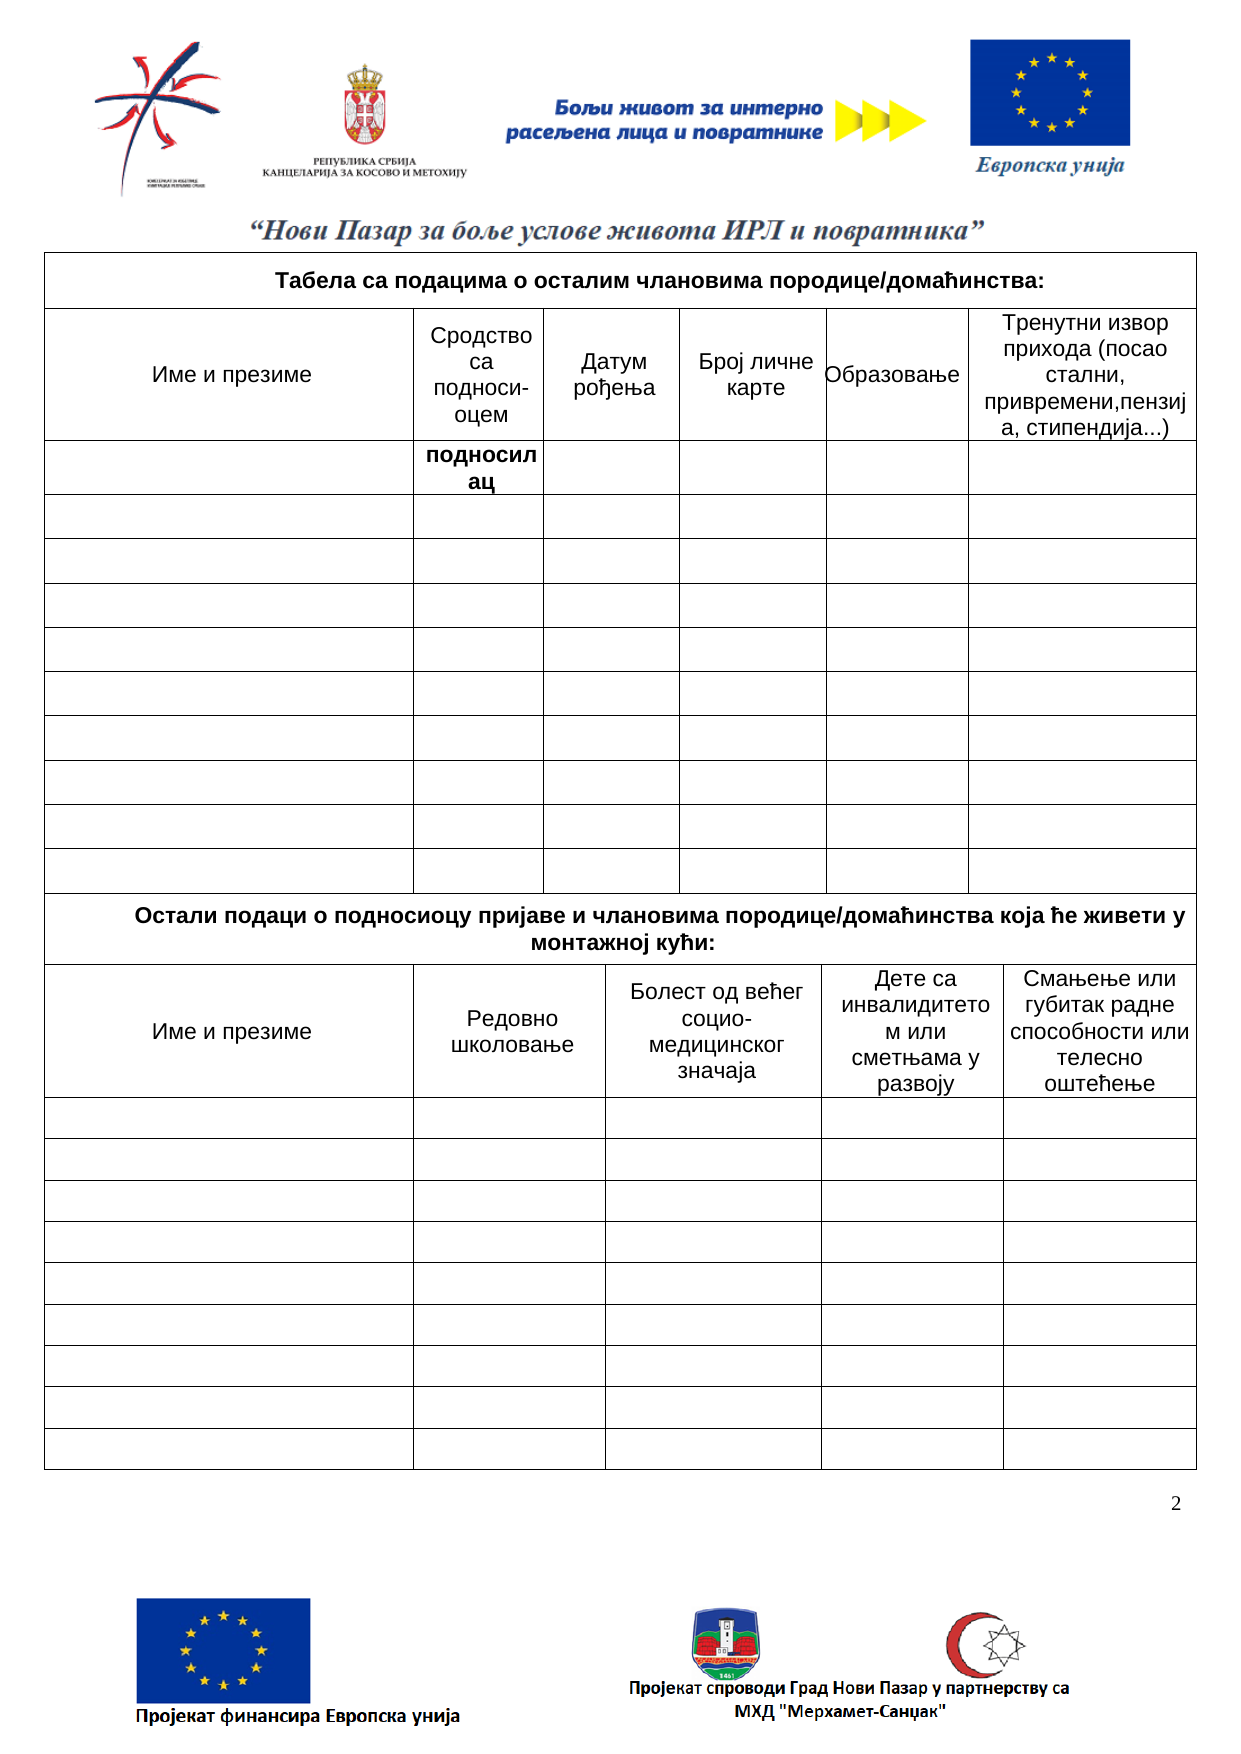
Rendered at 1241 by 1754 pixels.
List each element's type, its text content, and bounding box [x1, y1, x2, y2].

table_cell [414, 1387, 605, 1428]
table_cell [680, 584, 826, 627]
table_cell [45, 441, 413, 494]
table_cell [45, 672, 413, 715]
table_cell [822, 1139, 1003, 1179]
table_cell [822, 1346, 1003, 1386]
table_cell [414, 539, 543, 583]
table_cell [606, 1181, 821, 1221]
table_header Табела са подацима о осталим члановима породице/домаћинства: [45, 253, 1196, 307]
table_cell [680, 539, 826, 583]
table_cell [606, 1305, 821, 1345]
table_cell [827, 584, 968, 627]
table_cell [827, 849, 968, 892]
table_cell [969, 495, 1196, 538]
table_cell Име и презиме [45, 965, 413, 1097]
table_cell [969, 849, 1196, 892]
table_cell [822, 1305, 1003, 1345]
table_cell [544, 849, 679, 892]
table_cell [680, 805, 826, 848]
table_cell [414, 672, 543, 715]
table_cell [969, 584, 1196, 627]
table_cell Редовно школовање [414, 965, 605, 1097]
table_cell [45, 1222, 413, 1262]
table_cell Дете са инвалидитетом или сметњама у развоју [822, 965, 1003, 1097]
table_cell [822, 1222, 1003, 1262]
table_cell Смањење или губитак радне способности или телесно оштећење [1004, 965, 1196, 1097]
table_cell [45, 1305, 413, 1345]
table_cell [827, 805, 968, 848]
table_cell [969, 761, 1196, 804]
table_cell [822, 1387, 1003, 1428]
table_cell [45, 761, 413, 804]
table_cell [414, 1098, 605, 1138]
table_cell [969, 672, 1196, 715]
table_cell подносилац [414, 441, 543, 494]
table_cell [544, 761, 679, 804]
table_cell [45, 495, 413, 538]
table_cell Датум рођења [544, 309, 679, 440]
table_cell [969, 539, 1196, 583]
table_cell [822, 1263, 1003, 1303]
table_cell [1004, 1429, 1196, 1469]
table_cell [45, 716, 413, 760]
table_cell [680, 441, 826, 494]
table_cell [822, 1181, 1003, 1221]
table_cell [45, 1429, 413, 1469]
table_cell [544, 672, 679, 715]
table_cell [827, 539, 968, 583]
table_cell [1004, 1222, 1196, 1262]
table_cell [544, 495, 679, 538]
table_cell [544, 584, 679, 627]
table_cell [414, 1429, 605, 1469]
picture [56, 1594, 1179, 1732]
table_cell [1004, 1305, 1196, 1345]
table_cell [45, 1098, 413, 1138]
table_cell [827, 628, 968, 671]
table_cell [1004, 1387, 1196, 1428]
table_cell [1004, 1346, 1196, 1386]
table_cell [969, 441, 1196, 494]
table_cell [969, 716, 1196, 760]
picture [59, 25, 1182, 252]
table_cell [827, 716, 968, 760]
table_cell [45, 805, 413, 848]
table_cell [544, 805, 679, 848]
table_cell [414, 761, 543, 804]
table_cell [45, 1263, 413, 1303]
table_cell [414, 805, 543, 848]
table_cell [1004, 1263, 1196, 1303]
table_cell [680, 849, 826, 892]
table_cell [827, 441, 968, 494]
table_cell [680, 716, 826, 760]
table_cell [414, 1181, 605, 1221]
table_cell [414, 1139, 605, 1179]
table_cell Образовање [827, 309, 968, 440]
table_cell [1004, 1098, 1196, 1138]
table_cell [969, 628, 1196, 671]
table_cell [680, 495, 826, 538]
table_cell [606, 1222, 821, 1262]
table_cell [544, 628, 679, 671]
table_cell [414, 1346, 605, 1386]
table_cell [606, 1429, 821, 1469]
table_cell [606, 1263, 821, 1303]
table_cell [606, 1139, 821, 1179]
table_cell Тренутни извор прихода (посао стални, привремени,пензија, стипендија...) [969, 309, 1196, 440]
table_cell [544, 441, 679, 494]
table_cell [414, 1222, 605, 1262]
table_cell [827, 495, 968, 538]
table_cell [414, 716, 543, 760]
table_cell [544, 539, 679, 583]
table_cell [606, 1387, 821, 1428]
table_cell [827, 761, 968, 804]
table_cell [45, 849, 413, 892]
table_cell [45, 1139, 413, 1179]
table_cell [1004, 1181, 1196, 1221]
table_cell [414, 584, 543, 627]
table_cell [680, 672, 826, 715]
table_cell [680, 628, 826, 671]
table_cell Име и презиме [45, 309, 413, 440]
table_cell Сродство са подноси- оцем [414, 309, 543, 440]
table_cell [45, 1181, 413, 1221]
table_cell [45, 584, 413, 627]
table_cell [414, 1263, 605, 1303]
table_cell [414, 849, 543, 892]
table_cell [680, 761, 826, 804]
table_cell [822, 1429, 1003, 1469]
table_cell [45, 628, 413, 671]
table_cell [606, 1098, 821, 1138]
table_cell [827, 672, 968, 715]
table_cell Број личне карте [680, 309, 826, 440]
table_cell [414, 495, 543, 538]
table_cell [606, 1346, 821, 1386]
table_cell [45, 1346, 413, 1386]
table_cell [414, 628, 543, 671]
table_cell [1004, 1139, 1196, 1179]
table_cell [544, 716, 679, 760]
table_cell Болест од већег социо-медицинског значаја [606, 965, 821, 1097]
table_cell Остали подаци о подносиоцу пријаве и члановима породице/домаћинства која ће живети у монтажној кући: [45, 894, 1196, 964]
table_cell [414, 1305, 605, 1345]
table_cell [822, 1098, 1003, 1138]
table_cell [45, 539, 413, 583]
table_cell [969, 805, 1196, 848]
table_cell [45, 1387, 413, 1428]
